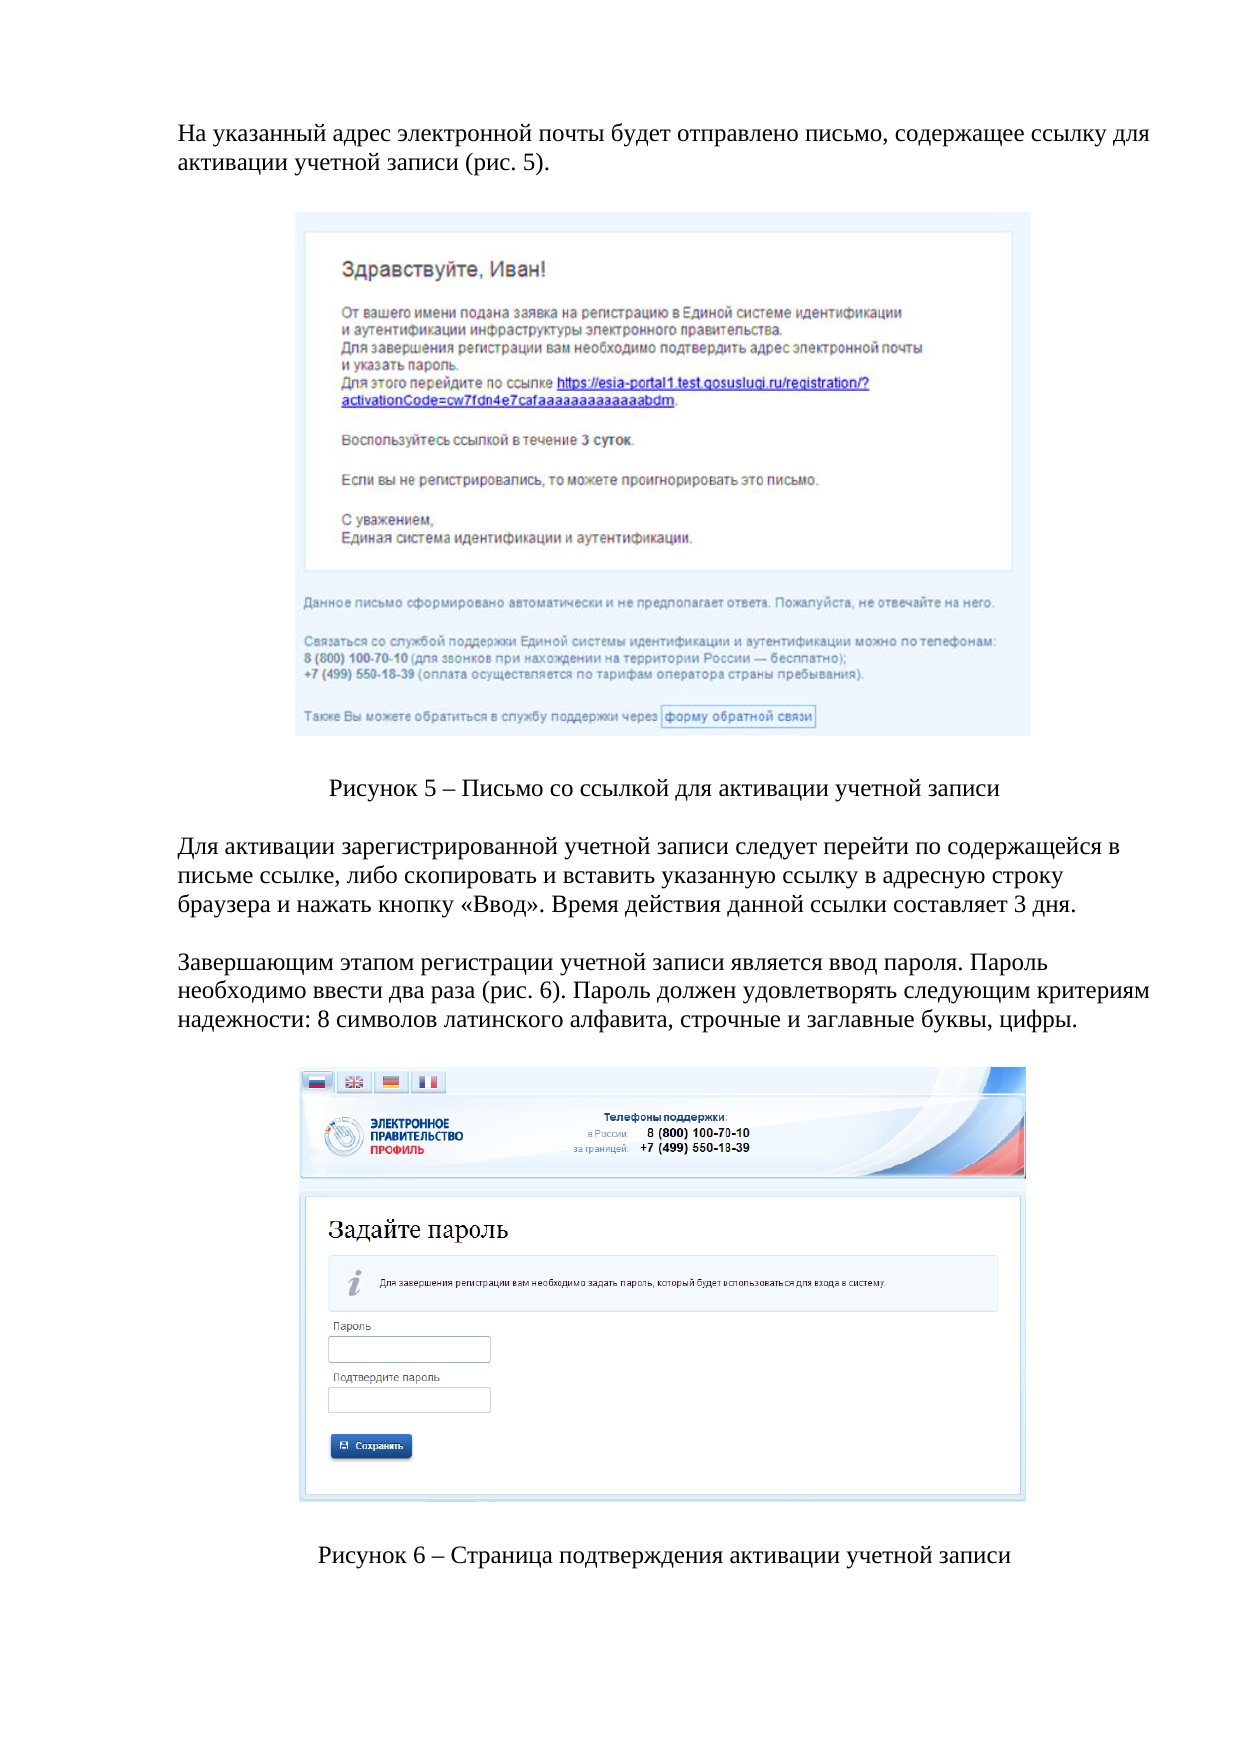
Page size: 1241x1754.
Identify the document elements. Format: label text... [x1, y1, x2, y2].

text Для активации зарегистрированной учетной записи следует перейти по содержащейся в письме ссылке, либо скопировать и вставить указанную ссылку в адресную строку браузера и нажать кнопку «Ввод». Время действия данной ссылки составляет 3 дня. [177, 831, 1152, 918]
picture [293, 204, 1036, 745]
text На указанный адрес электронной почты будет отправлено письмо, содержащее ссылку для активации учетной записи (рис. 5). [177, 118, 1152, 176]
text Завершающим этапом регистрации учетной записи является ввод пароля. Пароль необходимо ввести два раза (рис. 6). Пароль должен удовлетворять следующим критериям надежности: 8 символов латинского алфавита, строчные и заглавные буквы, цифры. [177, 947, 1152, 1033]
picture [293, 1062, 1036, 1512]
text Рисунок 5 – Письмо со ссылкой для активации учетной записи [177, 773, 1152, 802]
text Рисунок 6 – Страница подтверждения активации учетной записи [177, 1540, 1152, 1569]
